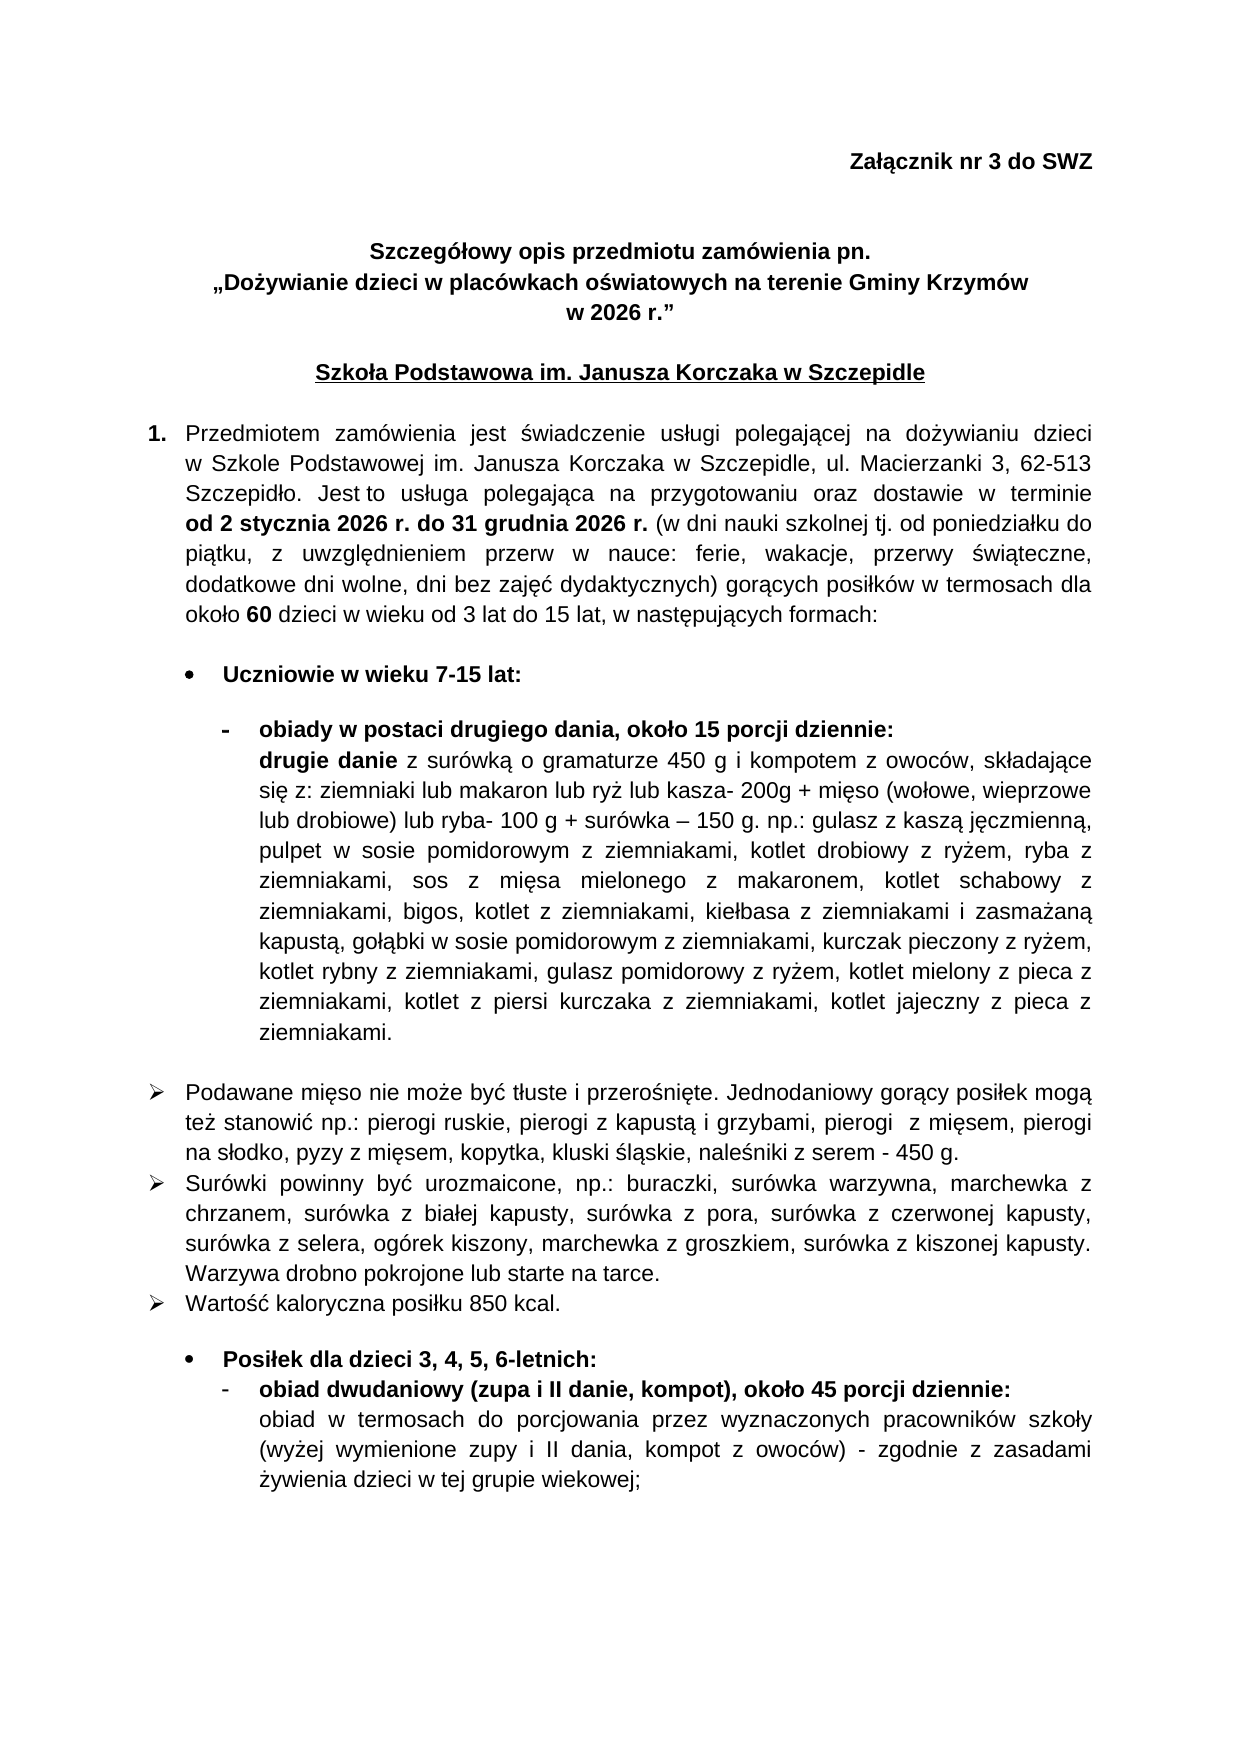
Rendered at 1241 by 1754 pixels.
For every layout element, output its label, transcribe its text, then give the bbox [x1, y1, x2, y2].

text Szczegółowy opis przedmiotu zamówienia pn. [148, 238, 1093, 264]
text Szkoła Podstawowa im. Janusza Korczaka w Szczepidle [148, 359, 1093, 385]
list Posiłek dla dzieci 3, 4, 5, 6-letnich: [185, 1346, 1093, 1372]
list Podawane mięso nie może być tłuste i przerośnięte. Jednodaniowy gorący posiłek mogą też stanowić np.: pierogi ruskie, pierogi z kapustą i grzybami, pierogi z mięsem, pierogi na słodko, pyzy z mięsem, kopytka, kluski śląskie, naleśniki z serem - . [148, 1079, 1093, 1166]
list obiad dwudaniowy (zupa i II danie, kompot), około 45 porcji dziennie: [221, 1376, 1093, 1402]
list drugie danie z surówką o gramaturze 450 g i kompotem z owoców, składające się z: ziemniaki lub makaron lub ryż lub kasza- 200g + mięso (wołowe, wieprzowe lub drobiowe) lub ryba- 100 g + surówka – 150 g. np.: gulasz z kaszą jęczmienną, pulpet w sosie pomidorowym z ziemniakami, kotlet drobiowy z ryżem, ryba z ziemniakami, sos z mięsa mielonego z makaronem, kotlet schabowy z ziemniakami, bigos, kotlet z ziemniakami, kiełbasa z ziemniakami i zasmażaną kapustą, gołąbki w sosie pomidorowym z ziemniakami, kurczak pieczony z ryżem, kotlet rybny z ziemniakami, gulasz pomidorowy z ryżem, kotlet mielony z pieca z ziemniakami, kotlet z piersi kurczaka z ziemniakami, kotlet jajeczny z pieca z ziemniakami. [259, 747, 1093, 1045]
text Załącznik nr 3 do SWZ [148, 148, 1093, 174]
list Surówki powinny być urozmaicone, np.: buraczki, surówka warzywna, marchewka z chrzanem, surówka z białej kapusty, surówka z pora, surówka z czerwonej kapusty, surówka z selera, ogórek kiszony, marchewka z groszkiem, surówka z kiszonej kapusty. Warzywa drobno pokrojone lub starte na tarce. [148, 1169, 1093, 1286]
list obiady w postaci drugiego dania, około 15 porcji dziennie: [221, 716, 1093, 743]
list Wartość kaloryczna posiłku 850 kcal. [148, 1290, 1093, 1317]
list Uczniowie w wieku 7-15 lat: [185, 661, 1093, 687]
list obiad w termosach do porcjowania przez wyznaczonych pracowników szkoły (wyżej wymienione zupy i II dania, kompot z owoców) - zgodnie z zasadami żywienia dzieci w tej grupie wiekowej; [259, 1406, 1093, 1493]
text „Dożywianie dzieci w placówkach oświatowych na terenie Gminy Krzymów [148, 268, 1093, 295]
text w 2026 r.” [148, 299, 1093, 325]
list Przedmiotem zamówienia jest świadczenie usługi polegającej na dożywianiu dzieci w Szkole Podstawowej im. Janusza Korczaka w Szczepidle, ul. Macierzanki 3, 62-513 Szczepidło. Jest to usługa polegająca na przygotowaniu oraz dostawie w terminie od 2 stycznia 2026 r. do 31 grudnia 2026 r. (w dni nauki szkolnej tj. od poniedziałku do piątku, z uwzględnieniem przerw w nauce: ferie, wakacje, przerwy świąteczne, dodatkowe dni wolne, dni bez zajęć dydaktycznych) gorących posiłków w termosach dla około 60 dzieci w wieku od 3 lat do 15 lat, w następujących formach: [148, 419, 1093, 627]
